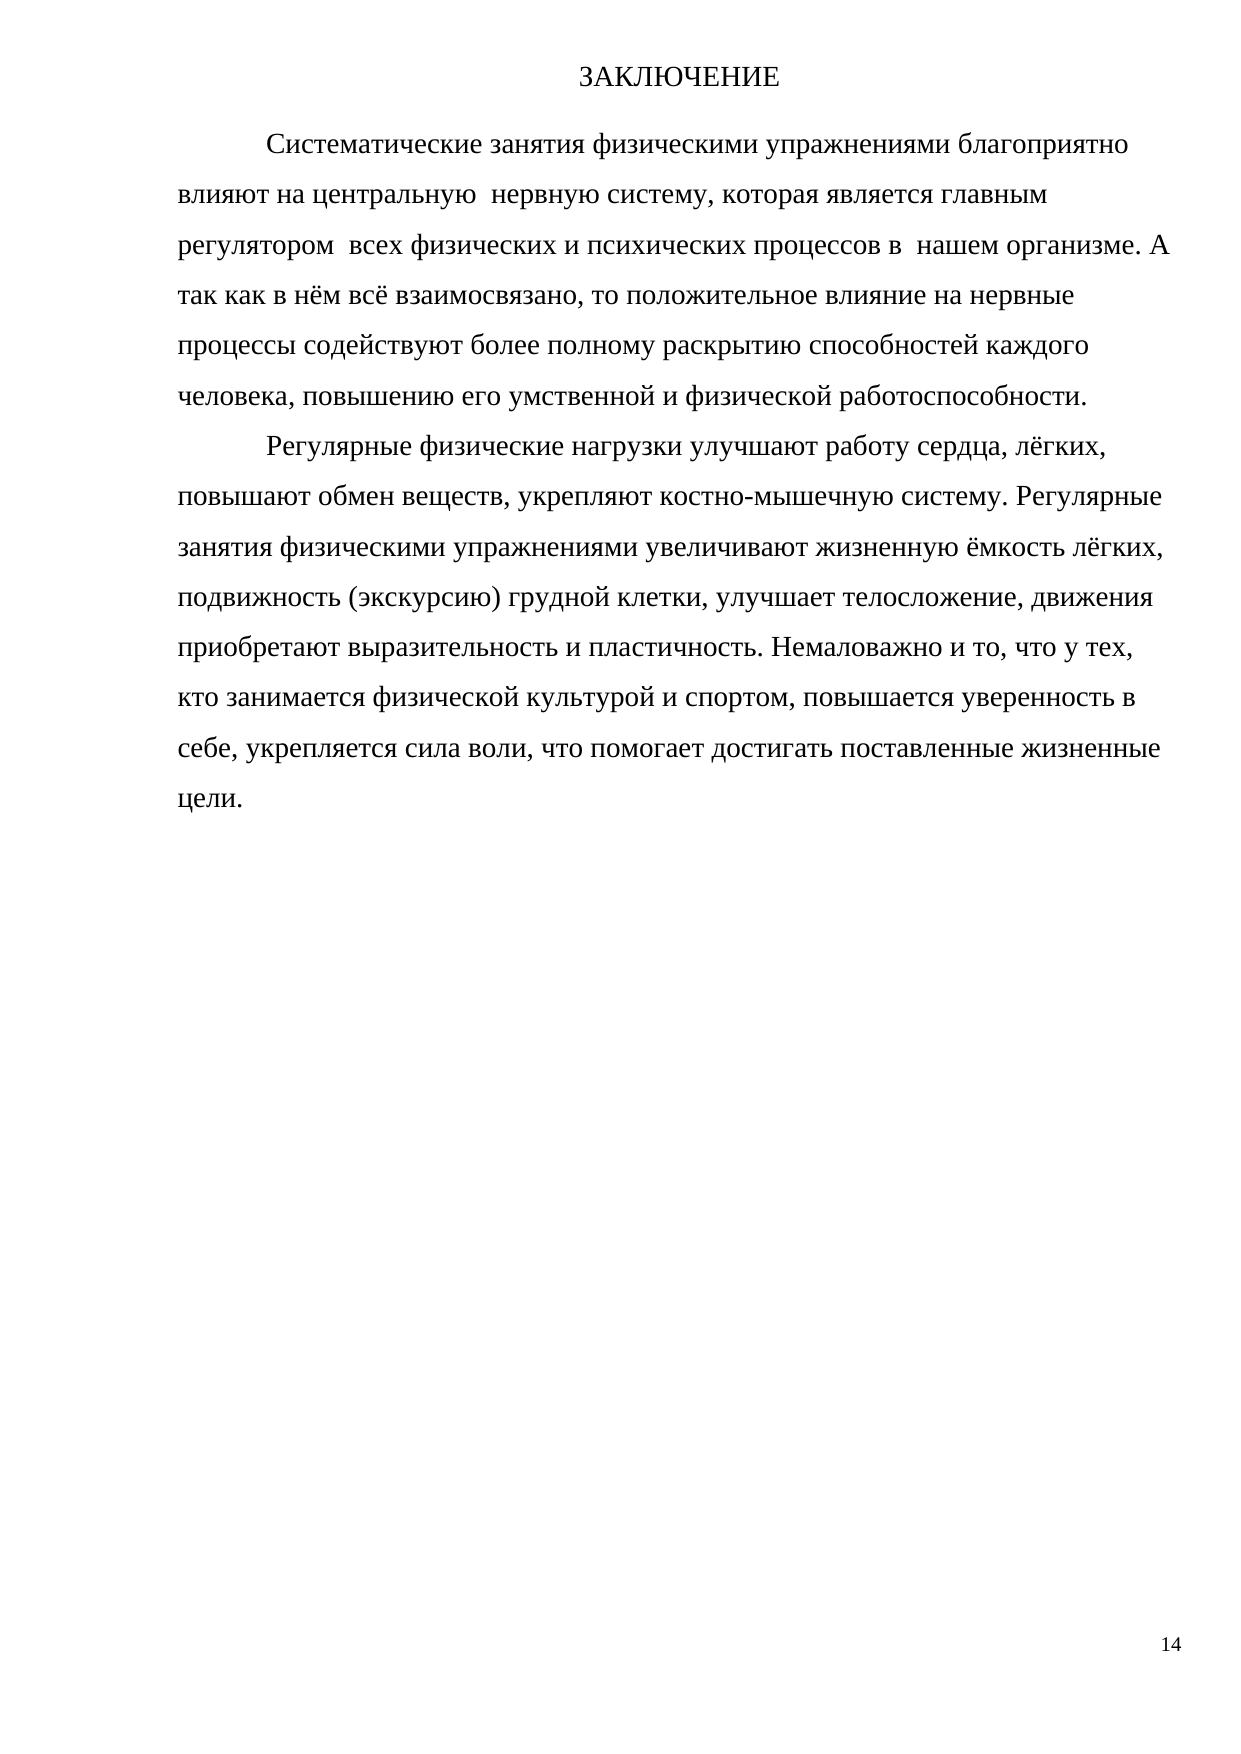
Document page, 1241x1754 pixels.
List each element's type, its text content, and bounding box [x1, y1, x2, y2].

text Систематические занятия физическими упражнениями благоприятно влияют на центральную нервную систему, которая является главным регулятором всех физических и психических процессов в нашем организме. А так как в нём всё взаимосвязано, то положительное влияние на нервные процессы содействуют более полному раскрытию способностей каждого человека, повышению его умственной и физической работоспособности. [177, 126, 1181, 411]
text ЗАКЛЮЧЕНИЕ [177, 59, 1181, 93]
text Регулярные физические нагрузки улучшают работу сердца, лёгких, повышают обмен веществ, укрепляют костно-мышечную систему. Регулярные занятия физическими упражнениями увеличивают жизненную ёмкость лёгких, подвижность (экскурсию) грудной клетки, улучшает телосложение, движения приобретают выразительность и пластичность. Немаловажно и то, что у тех, кто занимается физической культурой и спортом, повышается уверенность в себе, укрепляется сила воли, что помогает достигать поставленные жизненные цели. [177, 428, 1181, 814]
